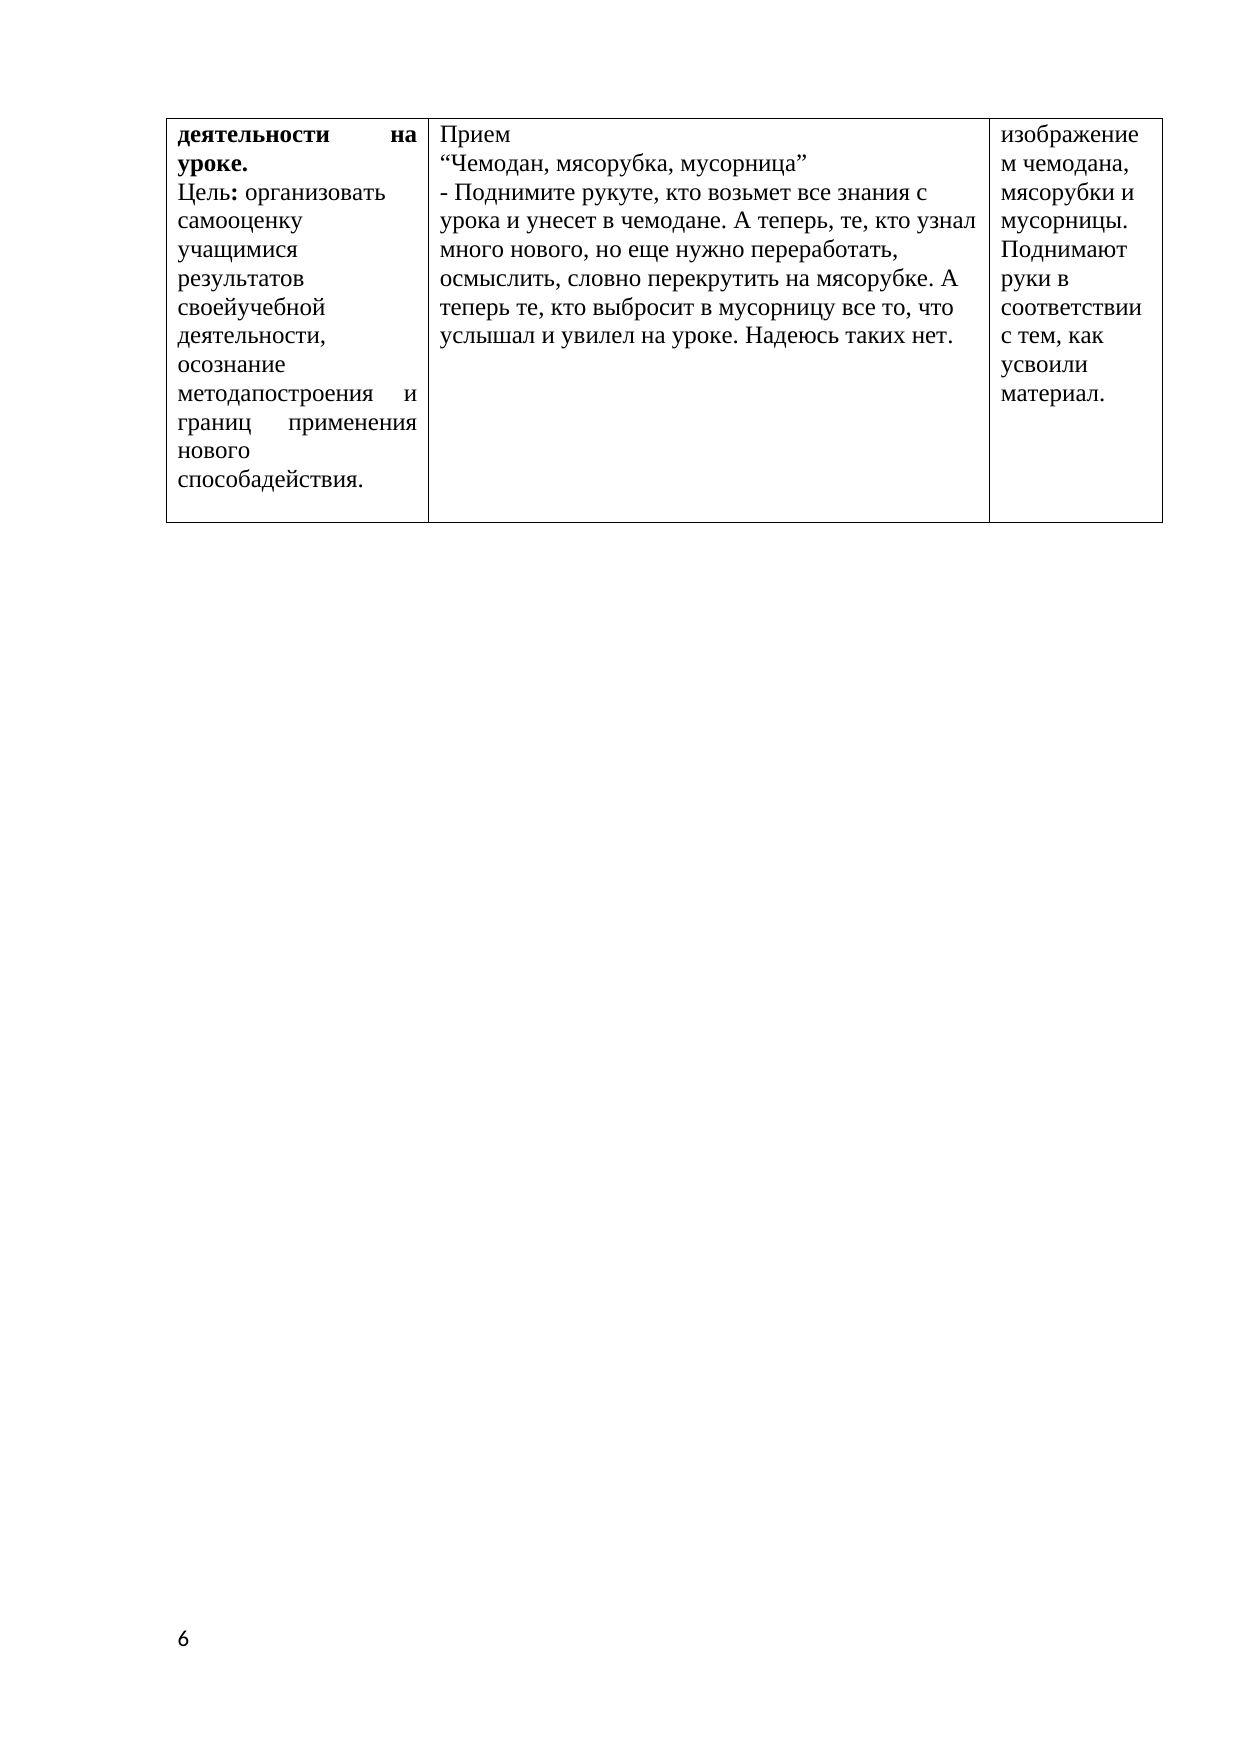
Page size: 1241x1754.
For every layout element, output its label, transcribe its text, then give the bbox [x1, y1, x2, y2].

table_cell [990, 119, 1162, 522]
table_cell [429, 119, 989, 522]
